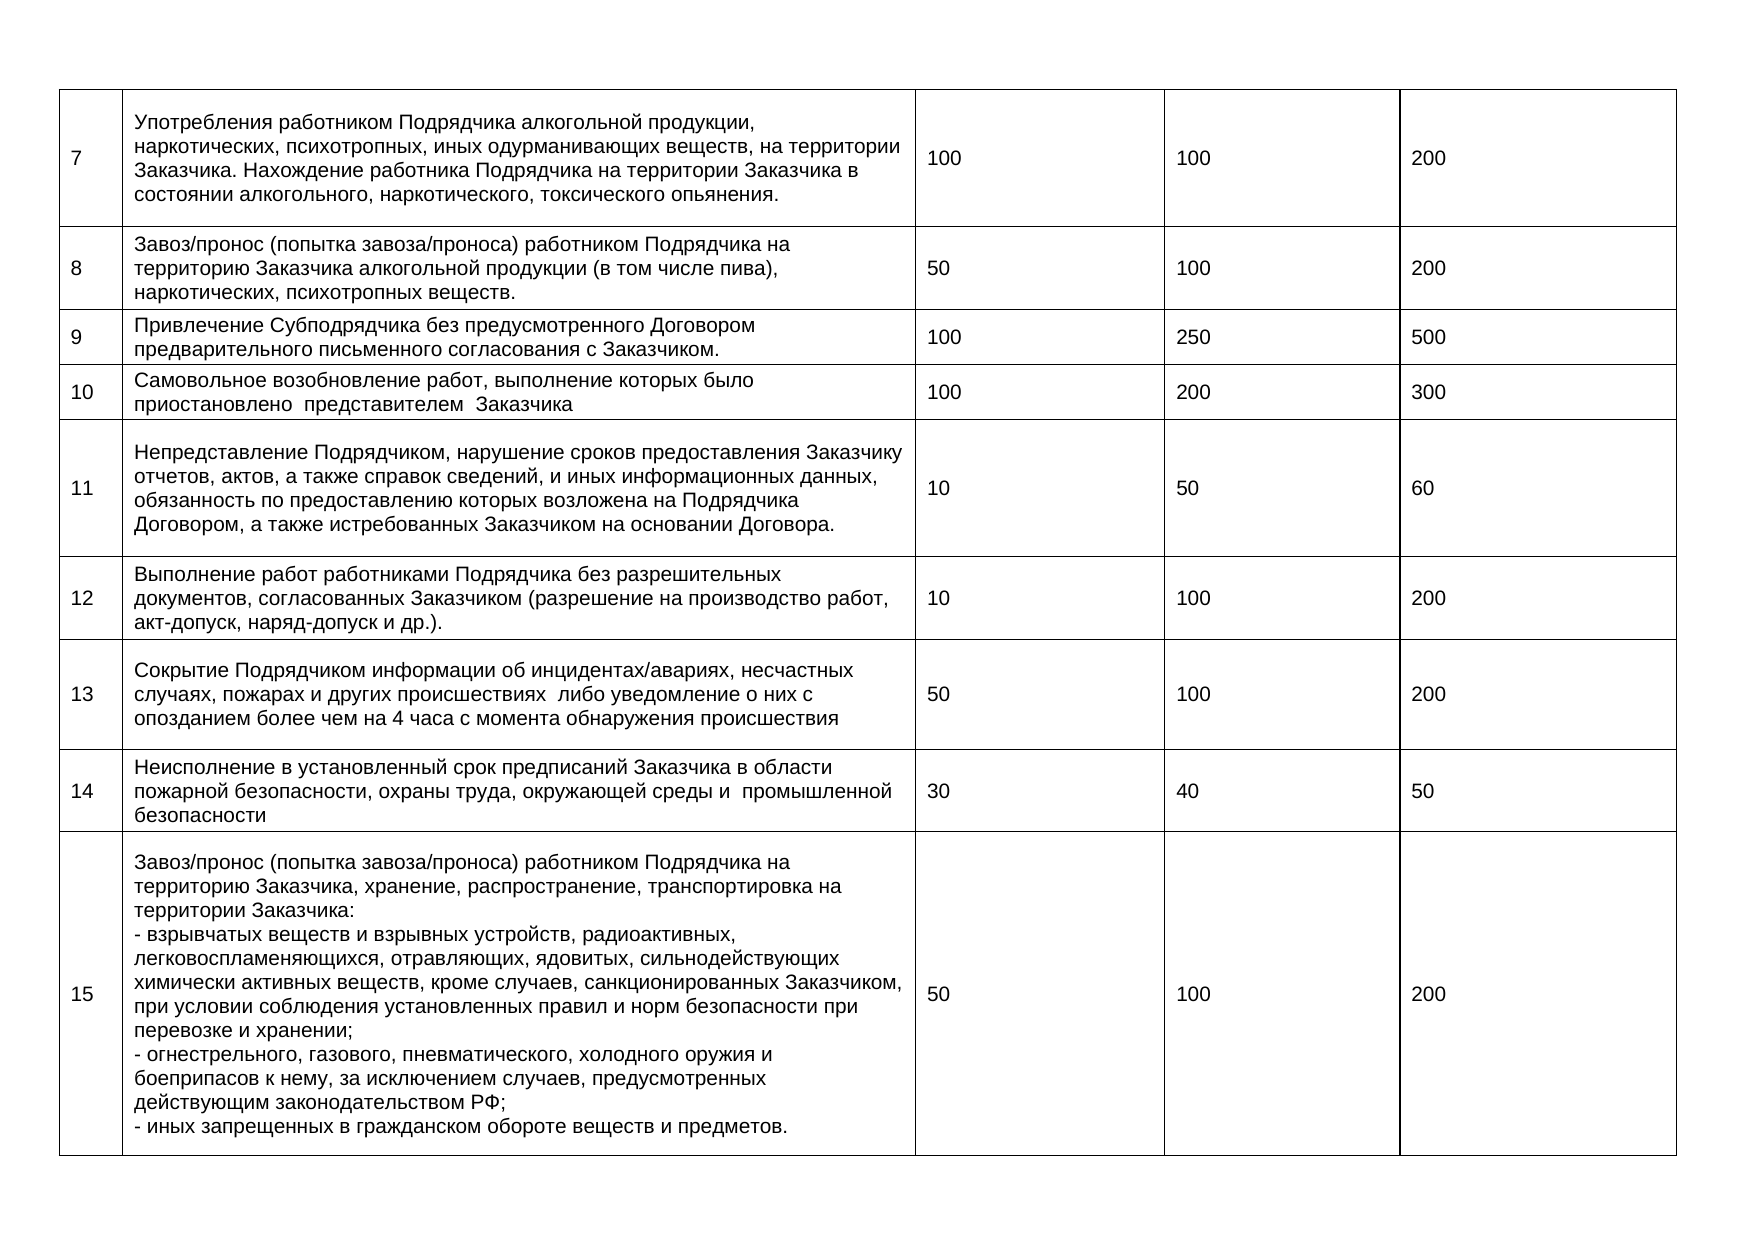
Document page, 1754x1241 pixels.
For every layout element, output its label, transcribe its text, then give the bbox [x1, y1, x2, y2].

table_cell 200 [1401, 557, 1676, 639]
table_cell 10 [916, 420, 1164, 556]
table_cell 9 [60, 310, 122, 364]
table_cell Непредставление Подрядчиком, нарушение сроков предоставления Заказчику отчетов, актов, а также справок сведений, и иных информационных данных, обязанность по предоставлению которых возложена на Подрядчика Договором, а также истребованных Заказчиком на основании Договора. [123, 420, 915, 556]
table_cell Сокрытие Подрядчиком информации об инцидентах/авариях, несчастных случаях, пожарах и других происшествиях либо уведомление о них с опозданием более чем на 4 часа с момента обнаружения происшествия [123, 640, 915, 749]
table_cell Выполнение работ работниками Подрядчика без разрешительных документов, согласованных Заказчиком (разрешение на производство работ, акт-допуск, наряд-допуск и др.). [123, 557, 915, 639]
table_cell 40 [1165, 750, 1399, 831]
table_cell 10 [916, 557, 1164, 639]
table_cell 100 [1165, 227, 1399, 309]
table_cell 50 [1401, 750, 1676, 831]
table_cell 100 [1165, 557, 1399, 639]
table_cell 100 [916, 365, 1164, 419]
table_cell 500 [1401, 310, 1676, 364]
table_cell 250 [1165, 310, 1399, 364]
table_cell 300 [1401, 365, 1676, 419]
table_cell Завоз/пронос (попытка завоза/проноса) работником Подрядчика на территорию Заказчика, хранение, распространение, транспортировка на территории Заказчика: - взрывчатых веществ и взрывных устройств, радиоактивных, легковоспламеняющихся, отравляющих, ядовитых, сильнодействующих химически активных веществ, кроме случаев, санкционированных Заказчиком, при условии соблюдения установленных правил и норм безопасности при перевозке и хранении; - огнестрельного, газового, пневматического, холодного оружия и боеприпасов к нему, за исключением случаев, предусмотренных действующим законодательством РФ; - иных запрещенных в гражданском обороте веществ и предметов. [123, 832, 915, 1155]
table_cell 200 [1401, 640, 1676, 749]
table_cell 50 [916, 227, 1164, 309]
table_cell 50 [916, 832, 1164, 1155]
table_cell 50 [916, 640, 1164, 749]
table_cell 200 [1165, 365, 1399, 419]
table_cell Завоз/пронос (попытка завоза/проноса) работником Подрядчика на территорию Заказчика алкогольной продукции (в том числе пива), наркотических, психотропных веществ. [123, 227, 915, 309]
table_cell 100 [916, 310, 1164, 364]
table_cell 15 [60, 832, 122, 1155]
table_cell 11 [60, 420, 122, 556]
table_cell 60 [1401, 420, 1676, 556]
table_cell 100 [916, 90, 1164, 226]
table_cell 14 [60, 750, 122, 831]
table_cell 100 [1165, 90, 1399, 226]
table_cell Привлечение Субподрядчика без предусмотренного Договором предварительного письменного согласования с Заказчиком. [123, 310, 915, 364]
table_cell 12 [60, 557, 122, 639]
table_cell 200 [1401, 90, 1676, 226]
table_cell Употребления работником Подрядчика алкогольной продукции, наркотических, психотропных, иных одурманивающих веществ, на территории Заказчика. Нахождение работника Подрядчика на территории Заказчика в состоянии алкогольного, наркотического, токсического опьянения. [123, 90, 915, 226]
table_cell 100 [1165, 640, 1399, 749]
table_cell Самовольное возобновление работ, выполнение которых было приостановлено представителем Заказчика [123, 365, 915, 419]
table_cell 100 [1165, 832, 1399, 1155]
table_cell 10 [60, 365, 122, 419]
table_cell 200 [1401, 832, 1676, 1155]
table_cell 8 [60, 227, 122, 309]
table_cell 13 [60, 640, 122, 749]
table_cell 30 [916, 750, 1164, 831]
table_cell 200 [1401, 227, 1676, 309]
table_cell 7 [60, 90, 122, 226]
table_cell Неисполнение в установленный срок предписаний Заказчика в области пожарной безопасности, охраны труда, окружающей среды и промышленной безопасности [123, 750, 915, 831]
table_cell 50 [1165, 420, 1399, 556]
